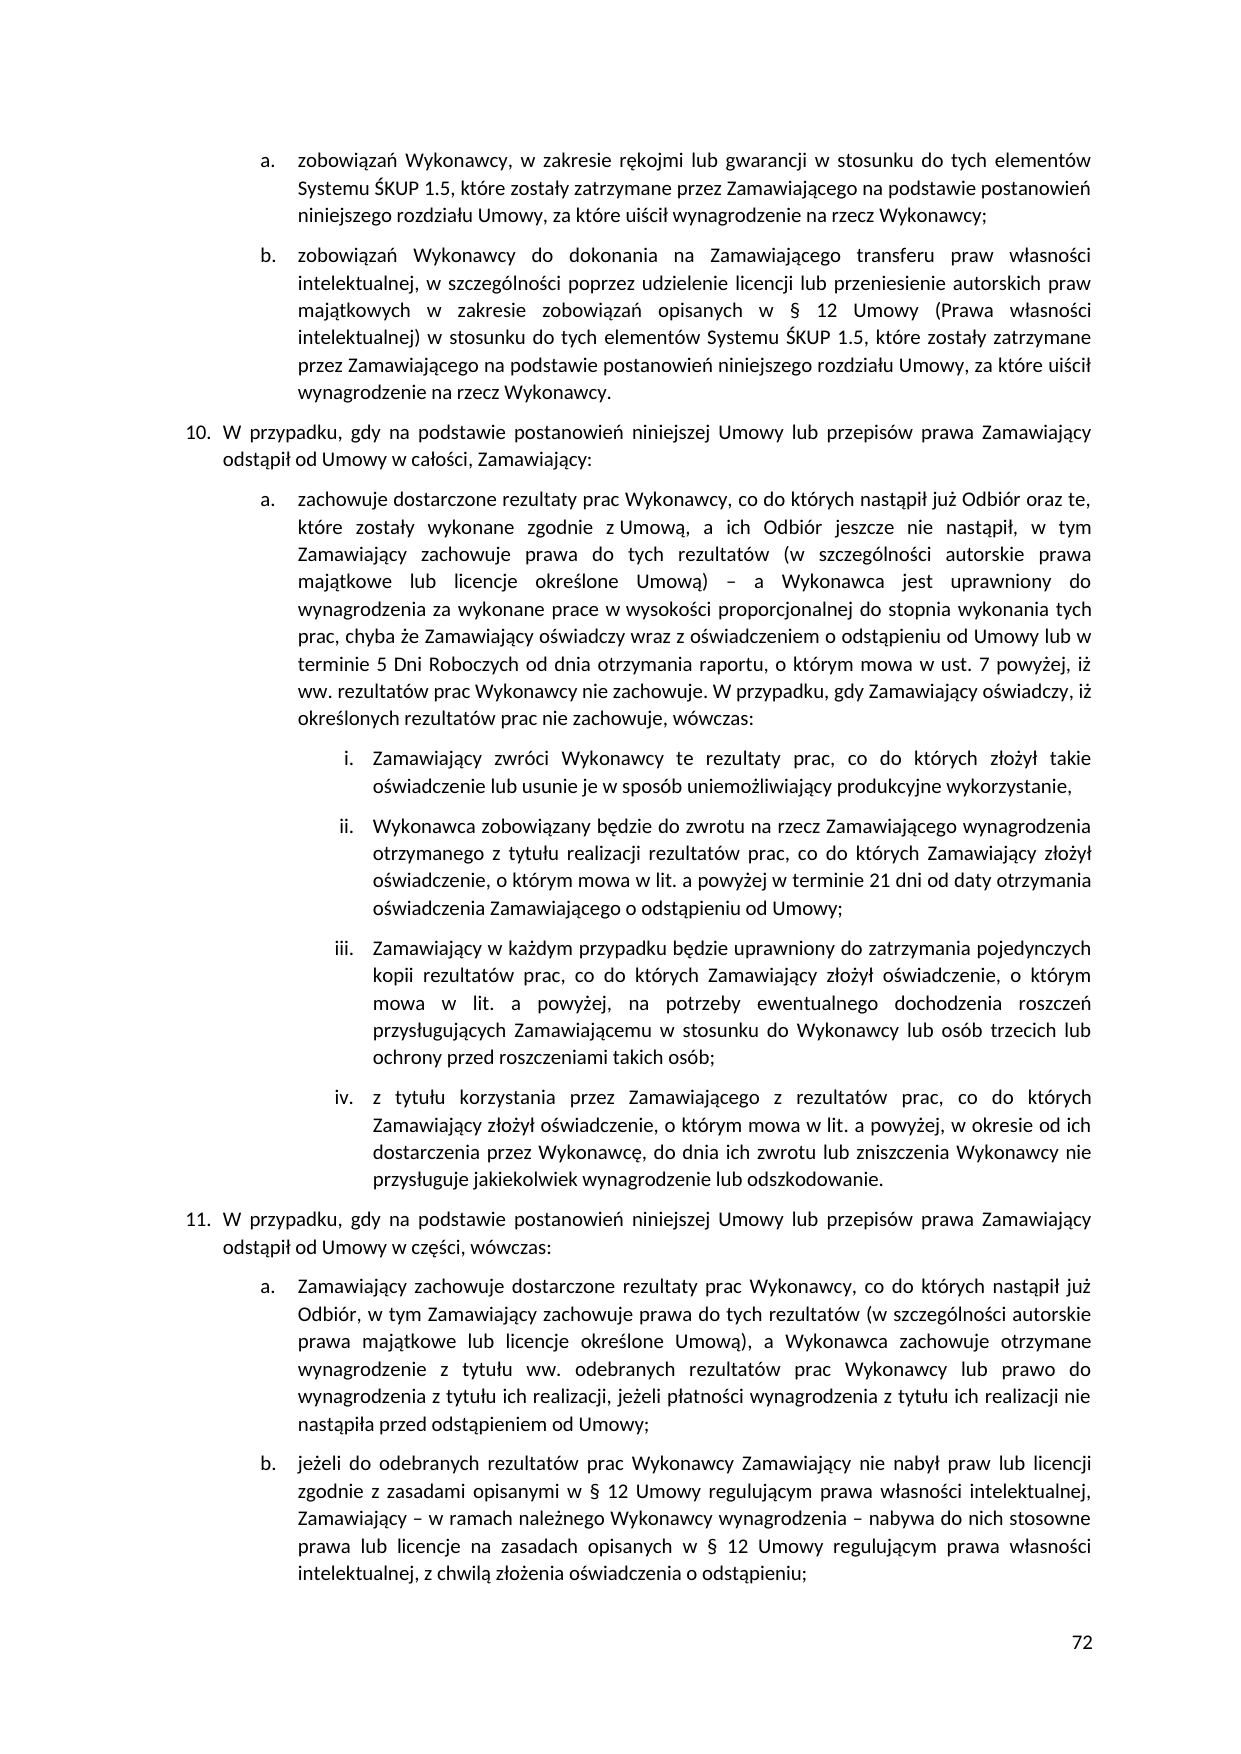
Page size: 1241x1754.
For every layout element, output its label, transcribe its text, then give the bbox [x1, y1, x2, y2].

list zachowuje dostarczone rezultaty prac Wykonawcy, co do których nastąpił już Odbiór oraz te, które zostały wykonane zgodnie z Umową, a ich Odbiór jeszcze nie nastąpił, w tym Zamawiający zachowuje prawa do tych rezultatów (w szczególności autorskie prawa majątkowe lub licencje określone Umową) – a Wykonawca jest uprawniony do wynagrodzenia za wykonane prace w wysokości proporcjonalnej do stopnia wykonania tych prac, chyba że Zamawiający oświadczy wraz z oświadczeniem o odstąpieniu od Umowy lub w terminie 5 Dni Roboczych od dnia otrzymania raportu, o którym mowa w ust. 7 powyżej, iż ww. rezultatów prac Wykonawcy nie zachowuje. W przypadku, gdy Zamawiający oświadczy, iż określonych rezultatów prac nie zachowuje, wówczas: [260, 486, 1093, 731]
list Wykonawca zobowiązany będzie do zwrotu na rzecz Zamawiającego wynagrodzenia otrzymanego z tytułu realizacji rezultatów prac, co do których Zamawiający złożył oświadczenie, o którym mowa w lit. a powyżej w terminie 21 dni od daty otrzymania oświadczenia Zamawiającego o odstąpieniu od Umowy; [354, 813, 1093, 920]
list Zamawiający zwróci Wykonawcy te rezultaty prac, co do których złożył takie oświadczenie lub usunie je w sposób uniemożliwiający produkcyjne wykorzystanie, [354, 746, 1093, 798]
list Zamawiający w każdym przypadku będzie uprawniony do zatrzymania pojedynczych kopii rezultatów prac, co do których Zamawiający złożył oświadczenie, o którym mowa w lit. a powyżej, na potrzeby ewentualnego dochodzenia roszczeń przysługujących Zamawiającemu w stosunku do Wykonawcy lub osób trzecich lub ochrony przed roszczeniami takich osób; [354, 935, 1093, 1070]
list z tytułu korzystania przez Zamawiającego z rezultatów prac, co do których Zamawiający złożył oświadczenie, o którym mowa w lit. a powyżej, w okresie od ich dostarczenia przez Wykonawcę, do dnia ich zwrotu lub zniszczenia Wykonawcy nie przysługuje jakiekolwiek wynagrodzenie lub odszkodowanie. [354, 1084, 1093, 1192]
list Zamawiający zachowuje dostarczone rezultaty prac Wykonawcy, co do których nastąpił już Odbiór, w tym Zamawiający zachowuje prawa do tych rezultatów (w szczególności autorskie prawa majątkowe lub licencje określone Umową), a Wykonawca zachowuje otrzymane wynagrodzenie z tytułu ww. odebranych rezultatów prac Wykonawcy lub prawo do wynagrodzenia z tytułu ich realizacji, jeżeli płatności wynagrodzenia z tytułu ich realizacji nie nastąpiła przed odstąpieniem od Umowy; [260, 1274, 1093, 1436]
list zobowiązań Wykonawcy, w zakresie rękojmi lub gwarancji w stosunku do tych elementów Systemu ŚKUP 1.5, które zostały zatrzymane przez Zamawiającego na podstawie postanowień niniejszego rozdziału Umowy, za które uiścił wynagrodzenie na rzecz Wykonawcy; [260, 148, 1093, 228]
list jeżeli do odebranych rezultatów prac Wykonawcy Zamawiający nie nabył praw lub licencji zgodnie z zasadami opisanymi w § 12 Umowy regulującym prawa własności intelektualnej, Zamawiający – w ramach należnego Wykonawcy wynagrodzenia – nabywa do nich stosowne prawa lub licencje na zasadach opisanych w § 12 Umowy regulującym prawa własności intelektualnej, z chwilą złożenia oświadczenia o odstąpieniu; [260, 1451, 1093, 1586]
list W przypadku, gdy na podstawie postanowień niniejszej Umowy lub przepisów prawa Zamawiający odstąpił od Umowy w całości, Zamawiający: [185, 419, 1093, 472]
list zobowiązań Wykonawcy do dokonania na Zamawiającego transferu praw własności intelektualnej, w szczególności poprzez udzielenie licencji lub przeniesienie autorskich praw majątkowych w zakresie zobowiązań opisanych w § 12 Umowy (Prawa własności intelektualnej) w stosunku do tych elementów Systemu ŚKUP 1.5, które zostały zatrzymane przez Zamawiającego na podstawie postanowień niniejszego rozdziału Umowy, za które uiścił wynagrodzenie na rzecz Wykonawcy. [260, 242, 1093, 405]
list W przypadku, gdy na podstawie postanowień niniejszej Umowy lub przepisów prawa Zamawiający odstąpił od Umowy w części, wówczas: [185, 1206, 1093, 1259]
